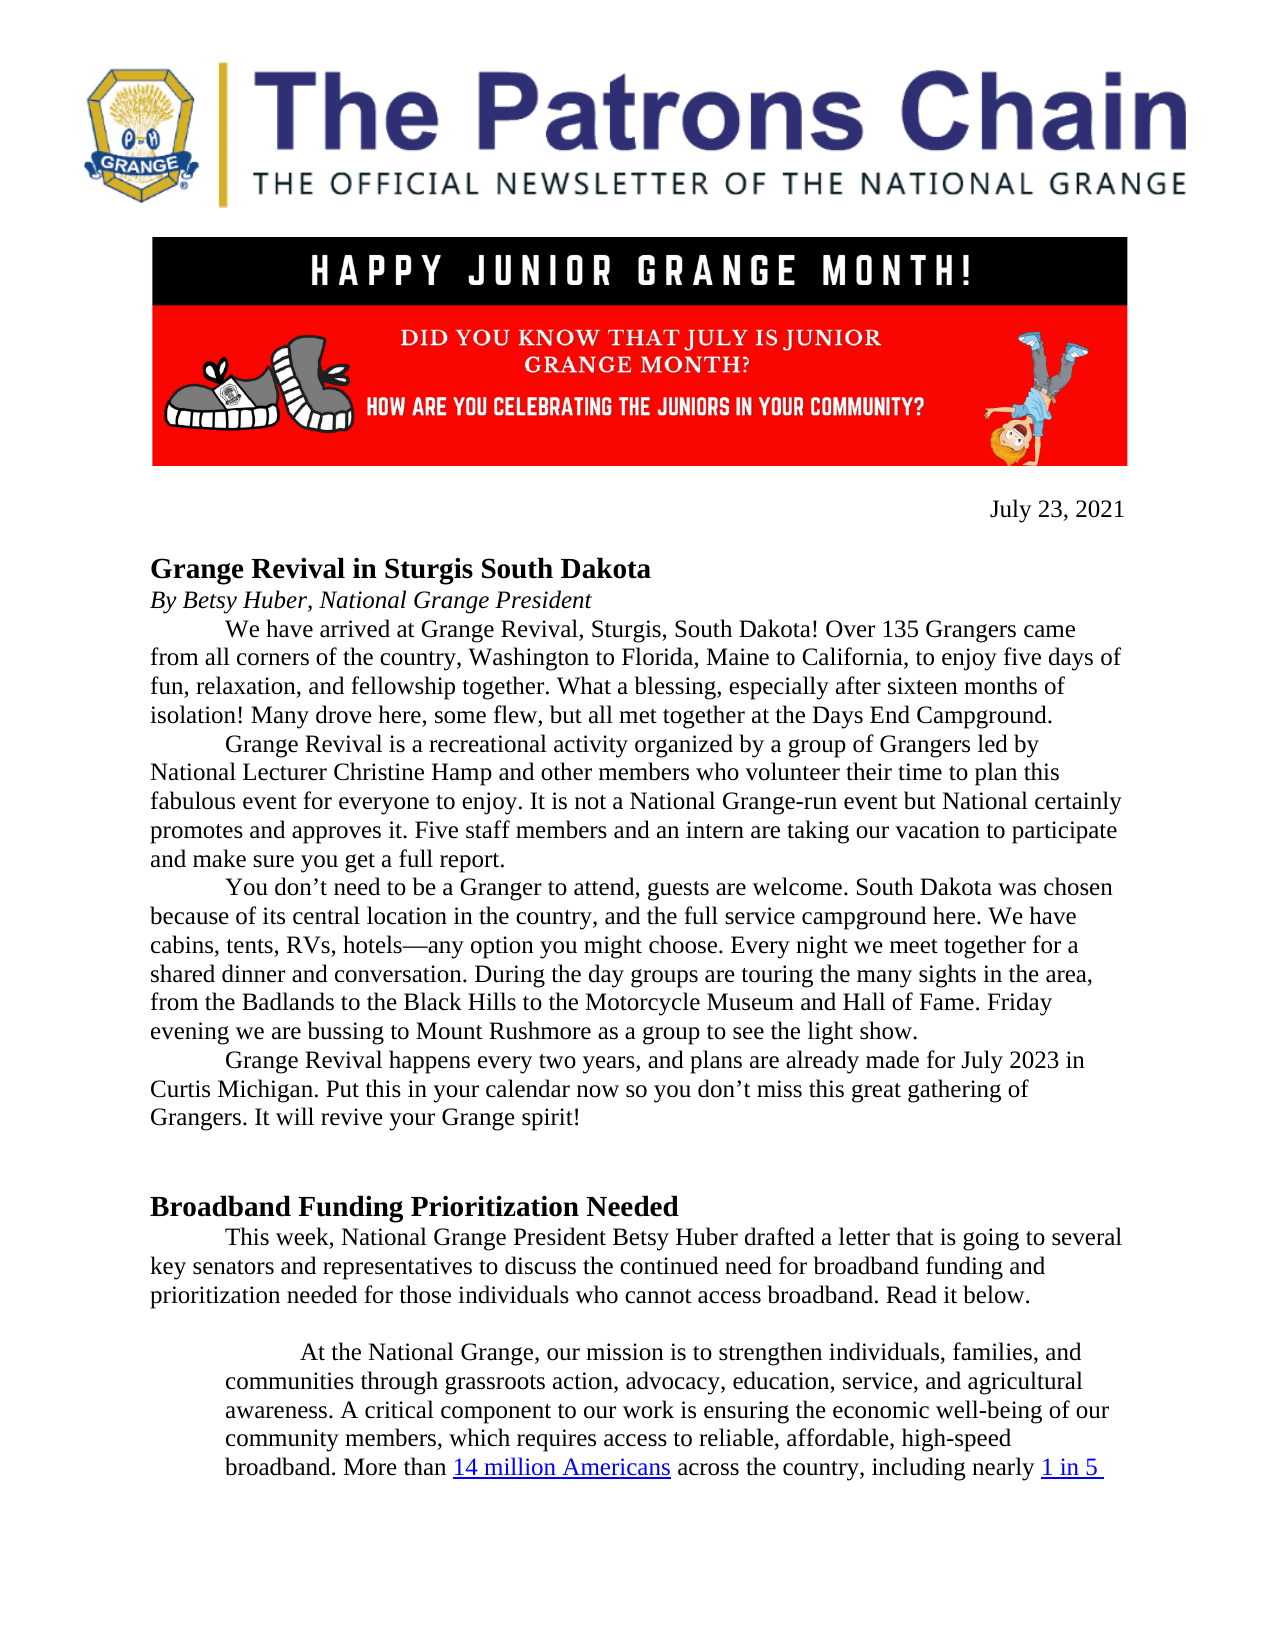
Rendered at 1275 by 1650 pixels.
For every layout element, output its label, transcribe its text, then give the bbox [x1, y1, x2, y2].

text Broadband Funding Prioritization Needed [150, 1189, 1125, 1222]
text Grange Revival happens every two years, and plans are already made for July 2023 in Curtis Michigan. Put this in your calendar now so you don’t miss this great gathering of Grangers. It will revive your Grange spirit! [150, 1045, 1125, 1131]
picture [152, 237, 1128, 466]
text Grange Revival in Sturgis South Dakota [150, 551, 1125, 585]
picture [84, 57, 1193, 217]
text Grange Revival is a recreational activity organized by a group of Grangers led by National Lecturer Christine Hamp and other members who volunteer their time to plan this fabulous event for everyone to enjoy. It is not a National Grange-run event but National certainly promotes and approves it. Five staff members and an intern are taking our vacation to participate and make sure you get a full report. [150, 729, 1125, 872]
text You don’t need to be a Granger to attend, guests are welcome. South Dakota was chosen because of its central location in the country, and the full service campground here. We have cabins, tents, RVs, hotels—any option you might choose. Every night we meet together for a shared dinner and conversation. During the day groups are touring the many sights in the area, from the Badlands to the Black Hills to the Motorcycle Museum and Hall of Fame. Friday evening we are bussing to Mount Rushmore as a group to see the light show. [150, 872, 1125, 1045]
text This week, National Grange President Betsy Huber drafted a letter that is going to several key senators and representatives to discuss the continued need for broadband funding and prioritization needed for those individuals who cannot access broadband. Read it below. [150, 1222, 1125, 1308]
text July 23, 2021 [150, 494, 1125, 523]
text By Betsy Huber, National Grange President [150, 585, 1125, 614]
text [225, 1337, 1125, 1481]
text We have arrived at Grange Revival, Sturgis, South Dakota! Over 135 Grangers came from all corners of the country, Washington to Florida, Maine to California, to enjoy five days of fun, relaxation, and fellowship together. What a blessing, especially after sixteen months of isolation! Many drove here, some flew, but all met together at the Days End Campground. [150, 614, 1125, 729]
